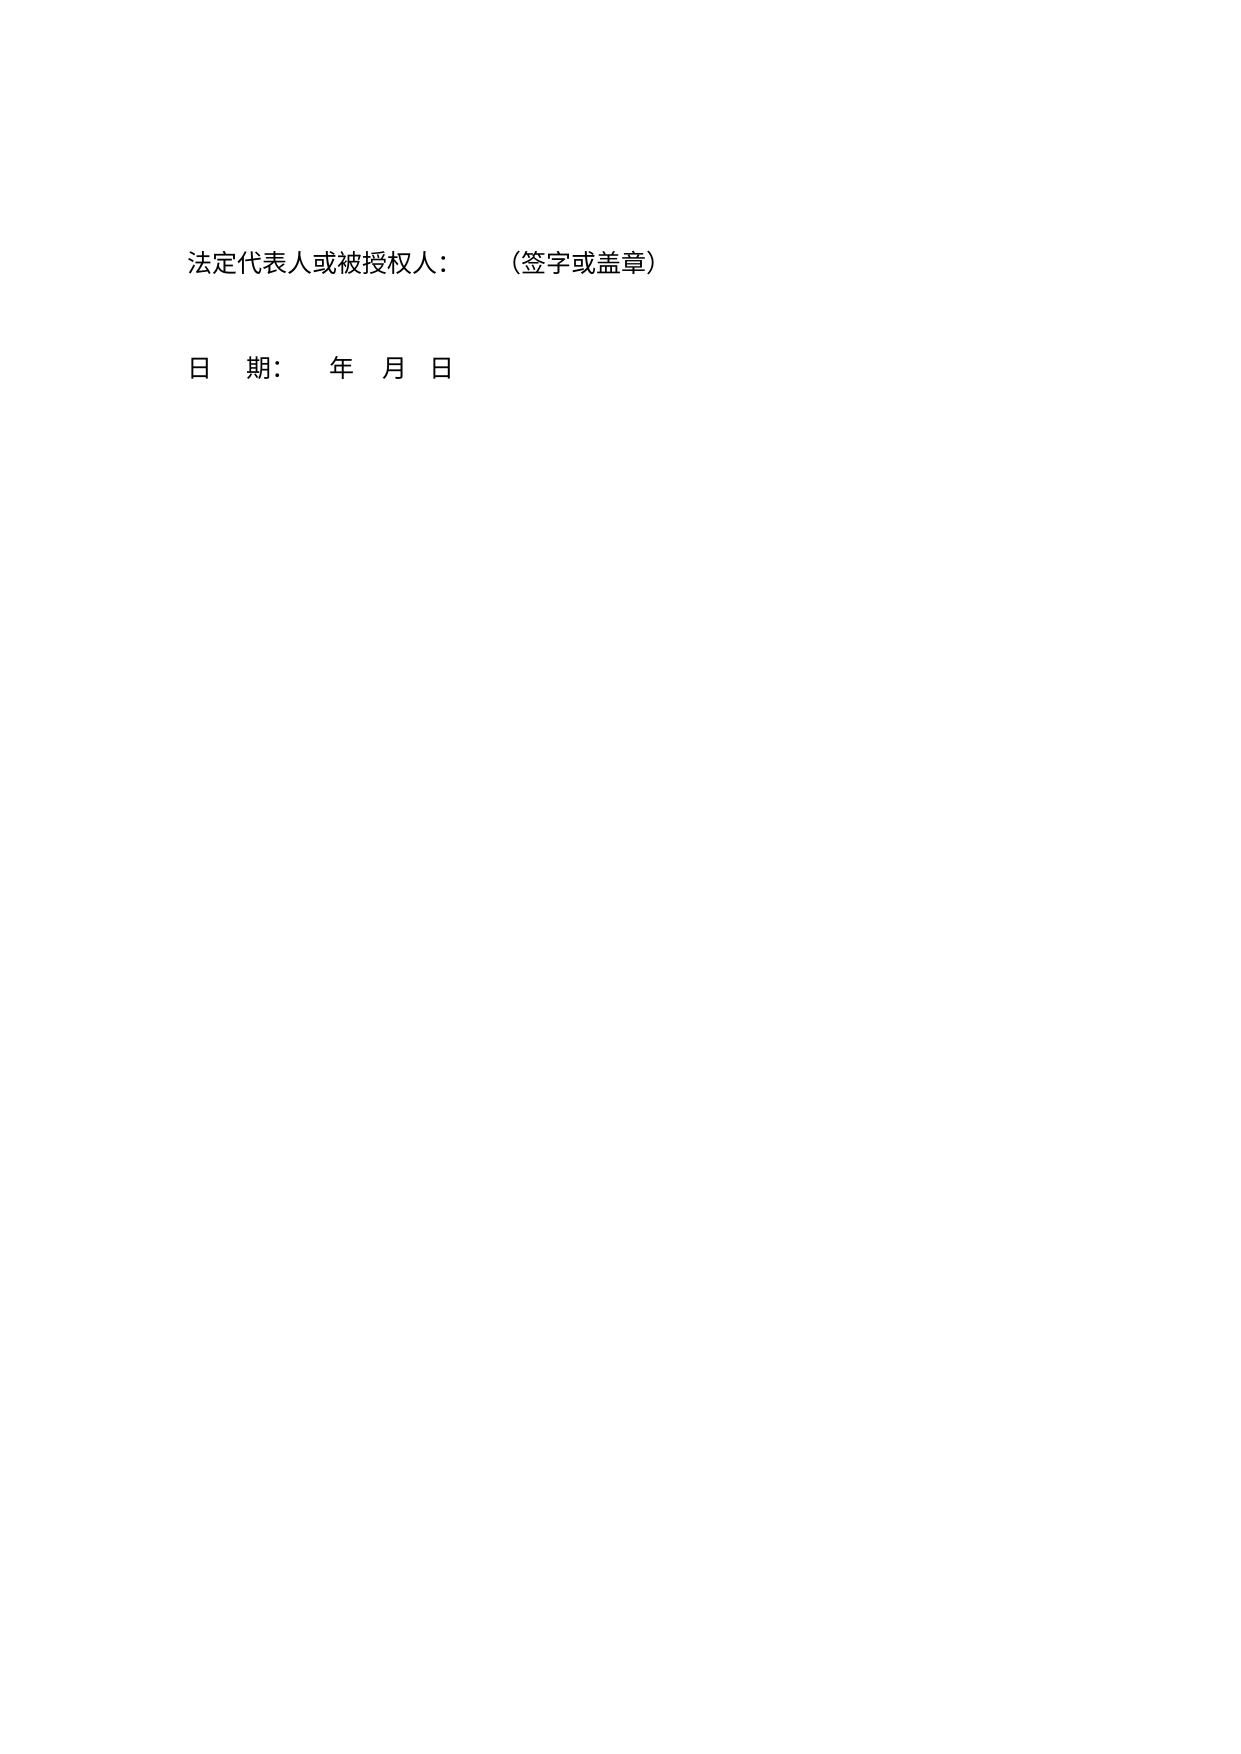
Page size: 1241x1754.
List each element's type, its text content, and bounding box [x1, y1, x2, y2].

text 法定代表人或被授权人： （签字或盖章） [187, 244, 1053, 280]
text 日 期： 年 月 日 [187, 348, 1053, 384]
